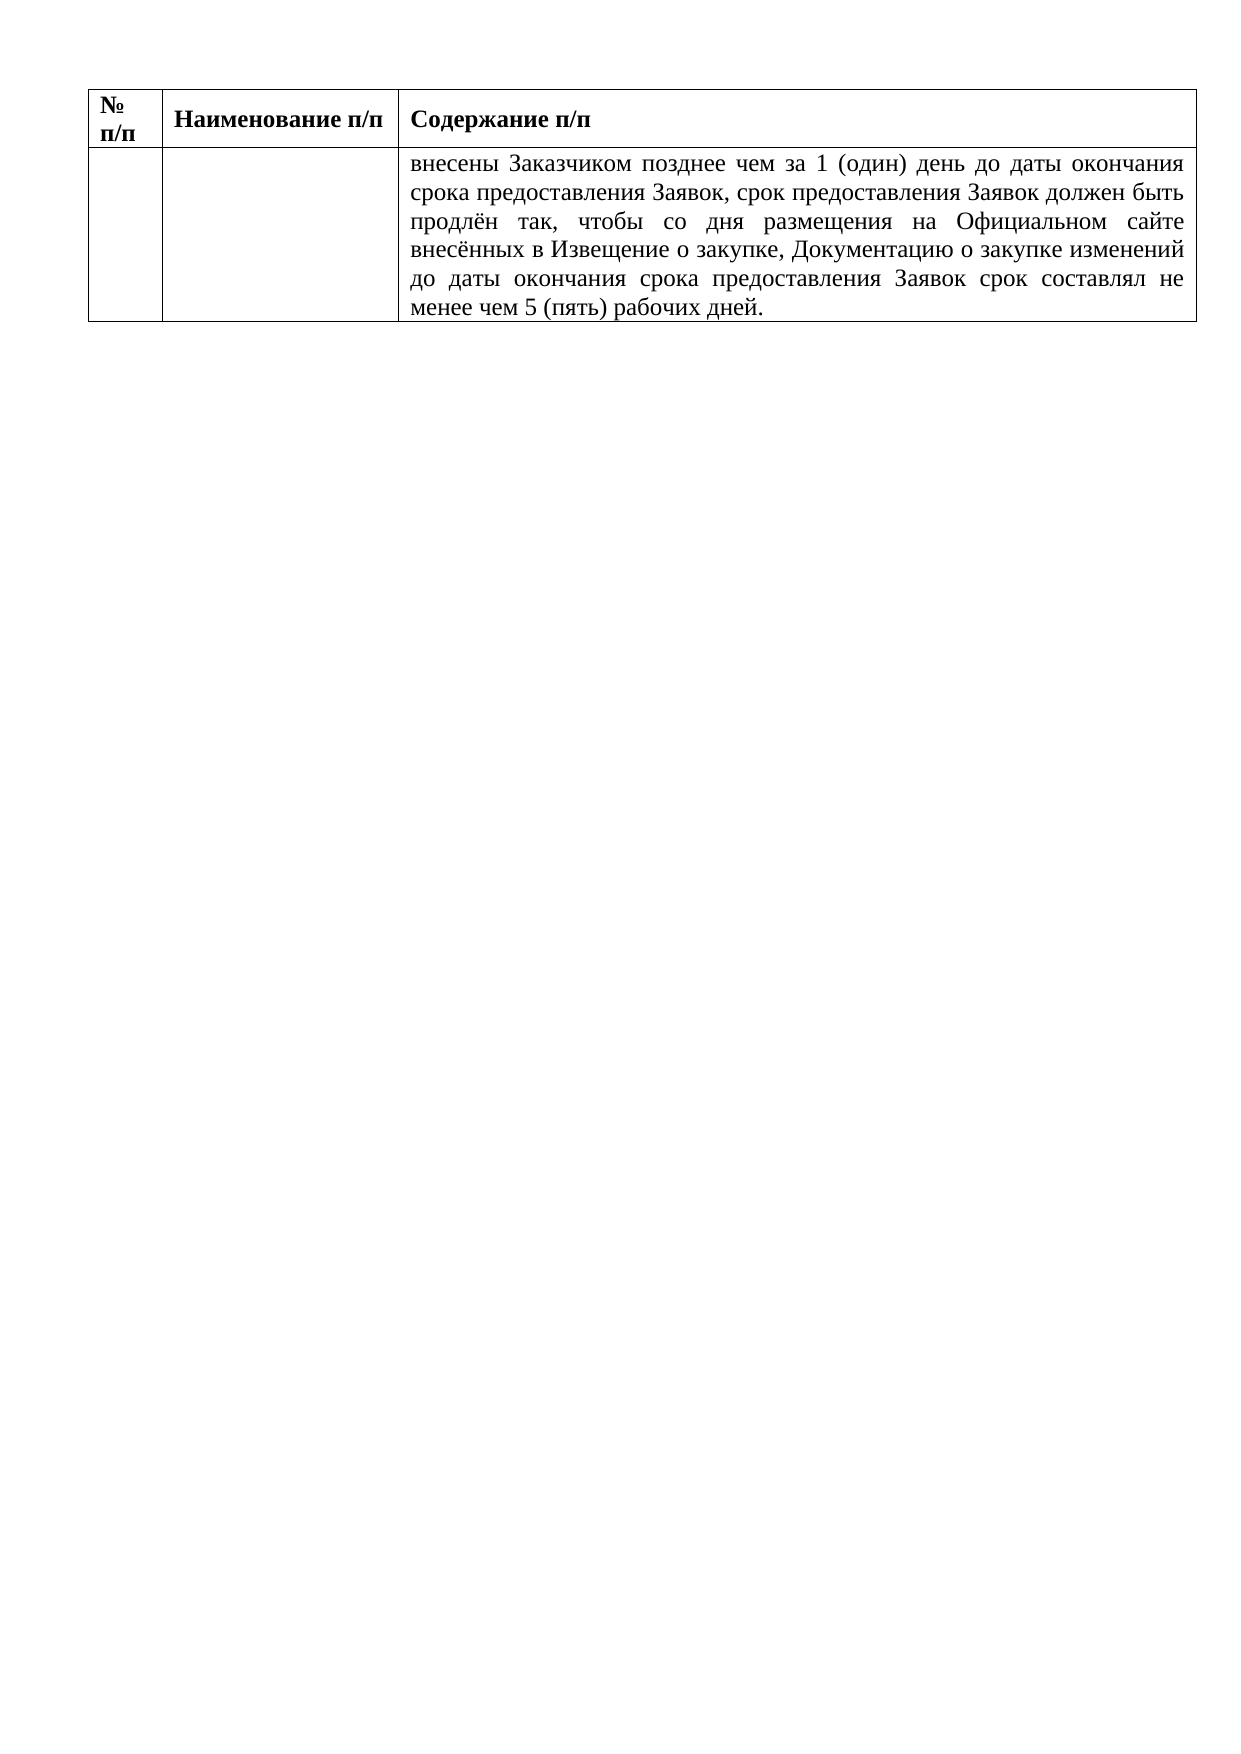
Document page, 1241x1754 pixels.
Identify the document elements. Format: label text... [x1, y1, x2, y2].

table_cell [399, 148, 1196, 321]
table_header Наименование п/п [163, 90, 398, 147]
table_header Содержание п/п [399, 90, 1196, 147]
table_header № п/п [89, 90, 162, 147]
table_cell [89, 148, 162, 321]
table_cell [163, 148, 398, 321]
